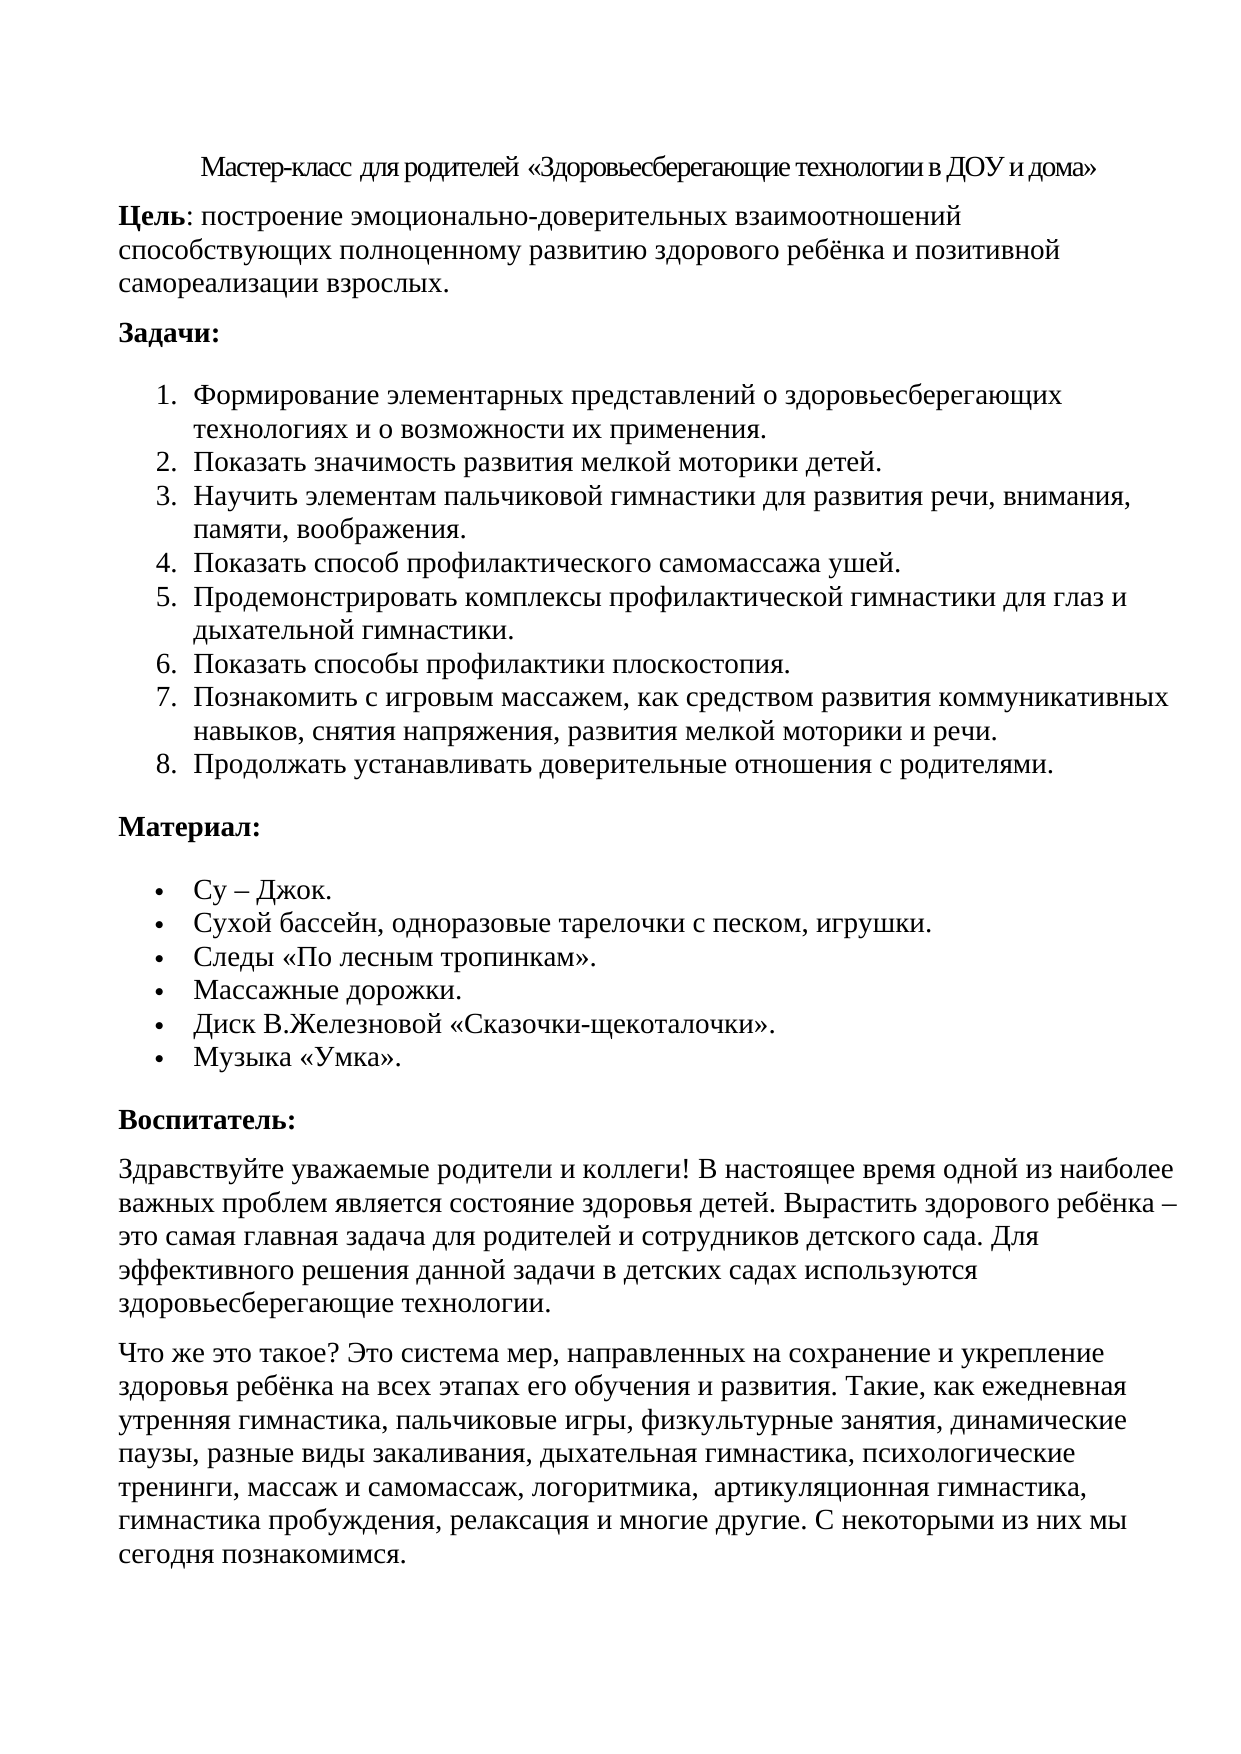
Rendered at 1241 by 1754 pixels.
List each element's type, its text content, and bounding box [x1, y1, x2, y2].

list Су – Джок. [156, 872, 1181, 905]
list Продолжать устанавливать доверительные отношения с родителями. [156, 746, 1181, 780]
text Цель: построение эмоционально-доверительных взаимоотношений способствующих полноценному развитию здорового ребёнка и позитивной самореализации взрослых. [118, 198, 1181, 299]
list Продемонстрировать комплексы профилактической гимнастики для глаз и дыхательной гимнастики. [156, 579, 1181, 646]
text Мастер-класс для родителей «Здоровьесберегающие технологии в ДОУ и дома» [118, 149, 1181, 183]
list Формирование элементарных представлений о здоровьесберегающих технологиях и о возможности их применения. [156, 377, 1181, 444]
list Диск В.Железновой «Сказочки-щекоталочки». [156, 1006, 1181, 1039]
list Сухой бассейн, одноразовые тарелочки с песком, игрушки. [156, 905, 1181, 939]
text Что же это такое? Это система мер, направленных на сохранение и укрепление здоровья ребёнка на всех этапах его обучения и развития. Такие, как ежедневная утренняя гимнастика, пальчиковые игры, физкультурные занятия, динамические паузы, разные виды закаливания, дыхательная гимнастика, психологические тренинги, массаж и самомассаж, логоритмика, артикуляционная гимнастика, гимнастика пробуждения, релаксация и многие другие. С некоторыми из них мы сегодня познакомимся. [118, 1335, 1181, 1569]
text Материал: [118, 809, 1181, 843]
list Музыка «Умка». [156, 1039, 1181, 1073]
list Научить элементам пальчиковой гимнастики для развития речи, внимания, памяти, воображения. [156, 478, 1181, 545]
list Показать способы профилактики плоскостопия. [156, 646, 1181, 679]
text Задачи: [118, 315, 1181, 348]
text Здравствуйте уважаемые родители и коллеги! В настоящее время одной из наиболее важных проблем является состояние здоровья детей. Вырастить здорового ребёнка – это самая главная задача для родителей и сотрудников детского сада. Для эффективного решения данной задачи в детских садах используются здоровьесберегающие технологии. [118, 1151, 1181, 1319]
list Массажные дорожки. [156, 972, 1181, 1006]
list Познакомить с игровым массажем, как средством развития коммуникативных навыков, снятия напряжения, развития мелкой моторики и речи. [156, 679, 1181, 746]
list Показать значимость развития мелкой моторики детей. [156, 444, 1181, 478]
list Следы «По лесным тропинкам». [156, 939, 1181, 972]
text Воспитатель: [118, 1102, 1181, 1136]
list Показать способ профилактического самомассажа ушей. [156, 545, 1181, 579]
